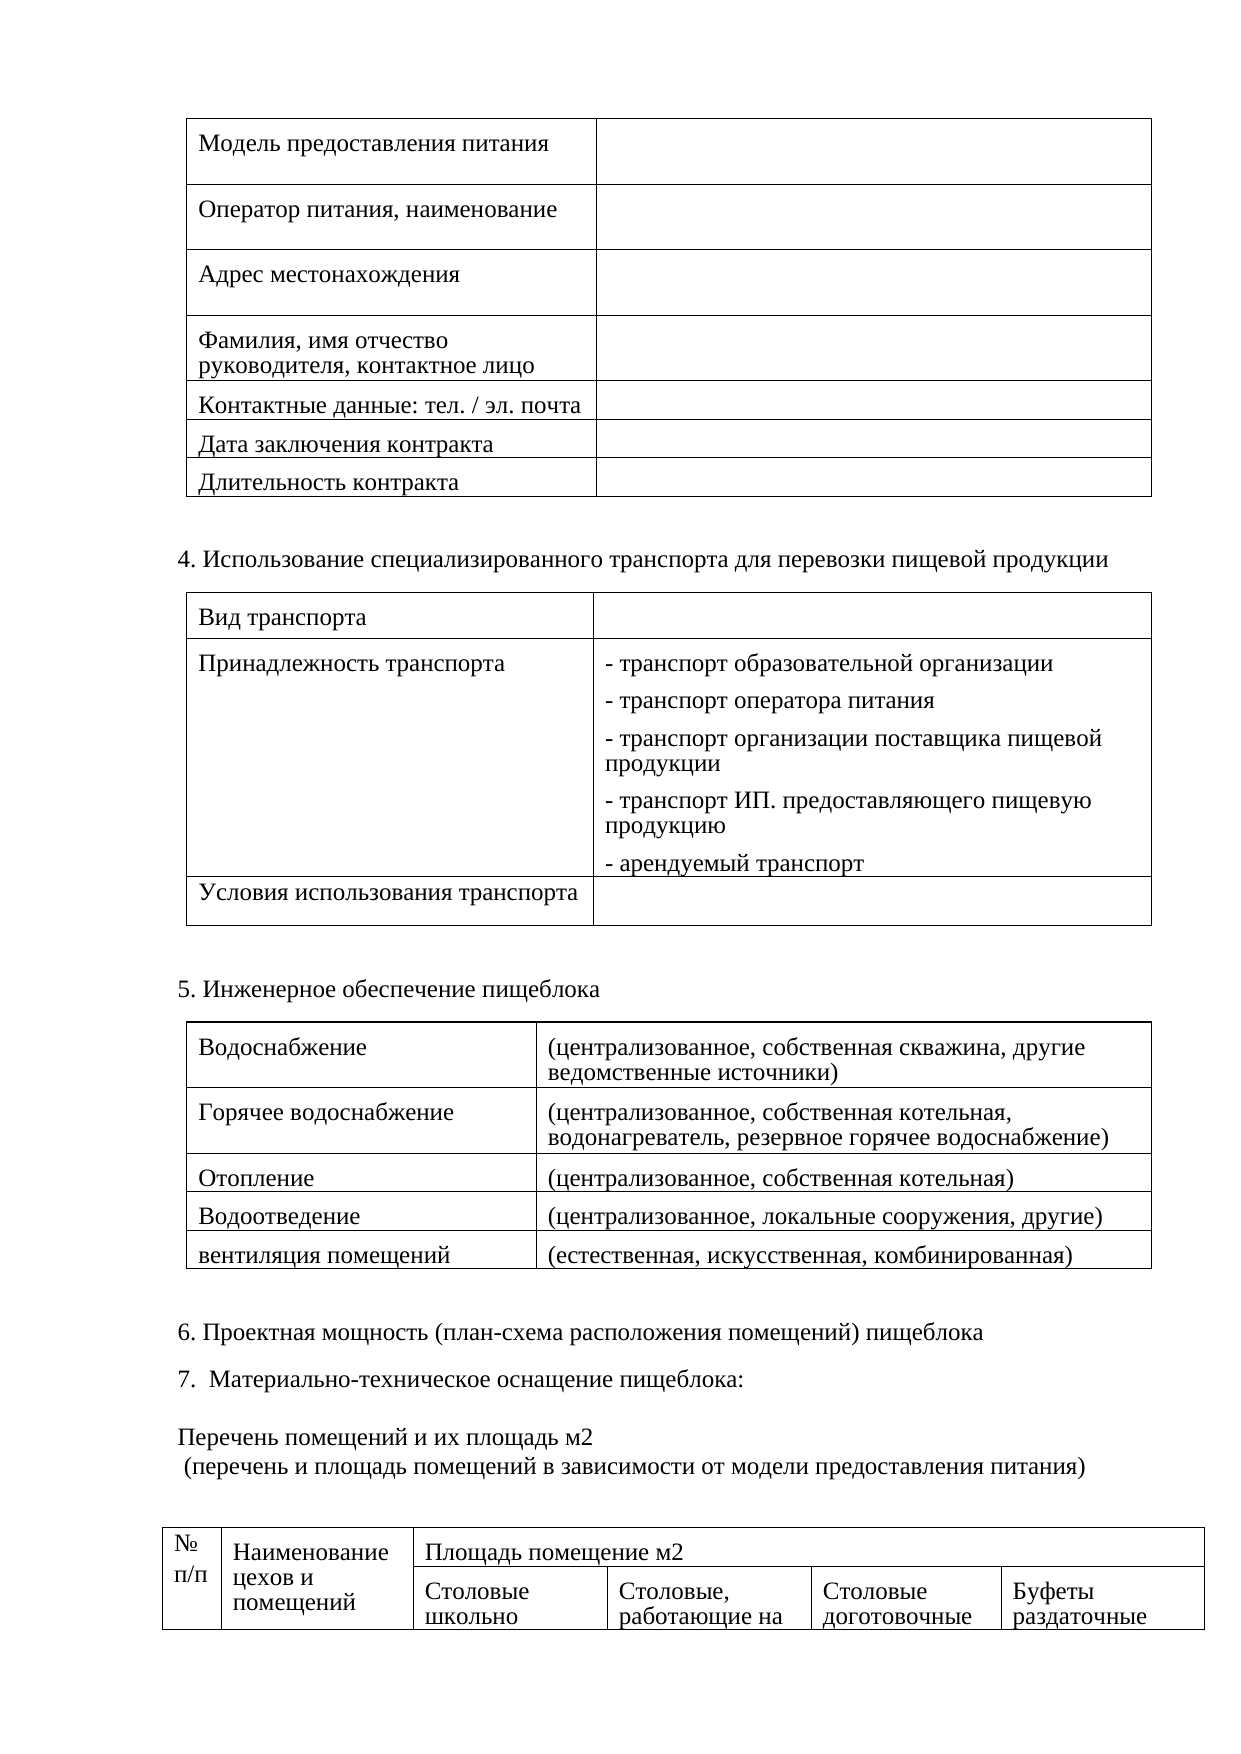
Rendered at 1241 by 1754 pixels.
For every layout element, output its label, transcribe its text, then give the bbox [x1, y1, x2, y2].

table_cell (централизованное, локальные сооружения, другие) [537, 1192, 1151, 1229]
text (перечень и площадь помещений в зависимости от модели предоставления питания) [177, 1451, 1152, 1479]
table_cell (централизованное, собственная котельная) [537, 1154, 1151, 1191]
text 5. Инженерное обеспечение пищеблока [177, 974, 1152, 1002]
table_cell Контактные данные: тел. / эл. почта [187, 381, 596, 419]
table_cell Водоотведение [187, 1192, 536, 1229]
table_cell (централизованное, собственная котельная, водонагреватель, резервное горячее водоснабжение) [537, 1088, 1151, 1152]
table_header [597, 119, 1151, 184]
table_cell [414, 1567, 607, 1629]
table_header № п/п [163, 1528, 221, 1629]
table_cell - транспорт образовательной организации - транспорт оператора питания - транспорт организации поставщика пищевой продукции - транспорт ИП. предоставляющего пищевую продукцию - арендуемый транспорт [594, 639, 1151, 876]
table_cell [597, 420, 1151, 457]
table_cell Горячее водоснабжение [187, 1088, 536, 1152]
table_cell Отопление [187, 1154, 536, 1191]
table_header Вид транспорта [187, 593, 593, 638]
text 4. Использование специализированного транспорта для перевозки пищевой продукции [177, 544, 1152, 573]
table_cell [597, 381, 1151, 419]
table_cell Буфеты раздаточные [1002, 1567, 1204, 1629]
table_header Водоснабжение [187, 1023, 536, 1087]
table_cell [608, 1567, 811, 1629]
table_header (централизованное, собственная скважина, другие ведомственные источники) [537, 1023, 1151, 1087]
table_cell Принадлежность транспорта [187, 639, 593, 876]
text 7. Материально-техническое оснащение пищеблока: [177, 1364, 1152, 1393]
table_header [594, 593, 1151, 638]
table_cell Адрес местонахождения [187, 250, 596, 315]
table_header Модель предоставления питания [187, 119, 596, 184]
table_cell Дата заключения контракта [187, 420, 596, 457]
table_cell Фамилия, имя отчество руководителя, контактное лицо [187, 316, 596, 380]
table_cell [597, 185, 1151, 249]
table_cell (естественная, искусственная, комбинированная) [537, 1231, 1151, 1268]
table_cell [594, 877, 1151, 925]
text 6. Проектная мощность (план-схема расположения помещений) пищеблока [177, 1317, 1152, 1346]
table_cell Оператор питания, наименование [187, 185, 596, 249]
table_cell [812, 1567, 1001, 1629]
table_header Площадь помещение м2 [414, 1528, 1204, 1566]
table_cell [597, 316, 1151, 380]
table_header Наименованиецехов и помещений [222, 1528, 413, 1629]
table_cell [597, 250, 1151, 315]
table_cell Условия использования транспорта [187, 877, 593, 925]
text Перечень помещений и их площадь м2 [177, 1422, 1152, 1451]
table_cell вентиляция помещений [187, 1231, 536, 1268]
table_cell [597, 458, 1151, 496]
table_cell Длительность контракта [187, 458, 596, 496]
